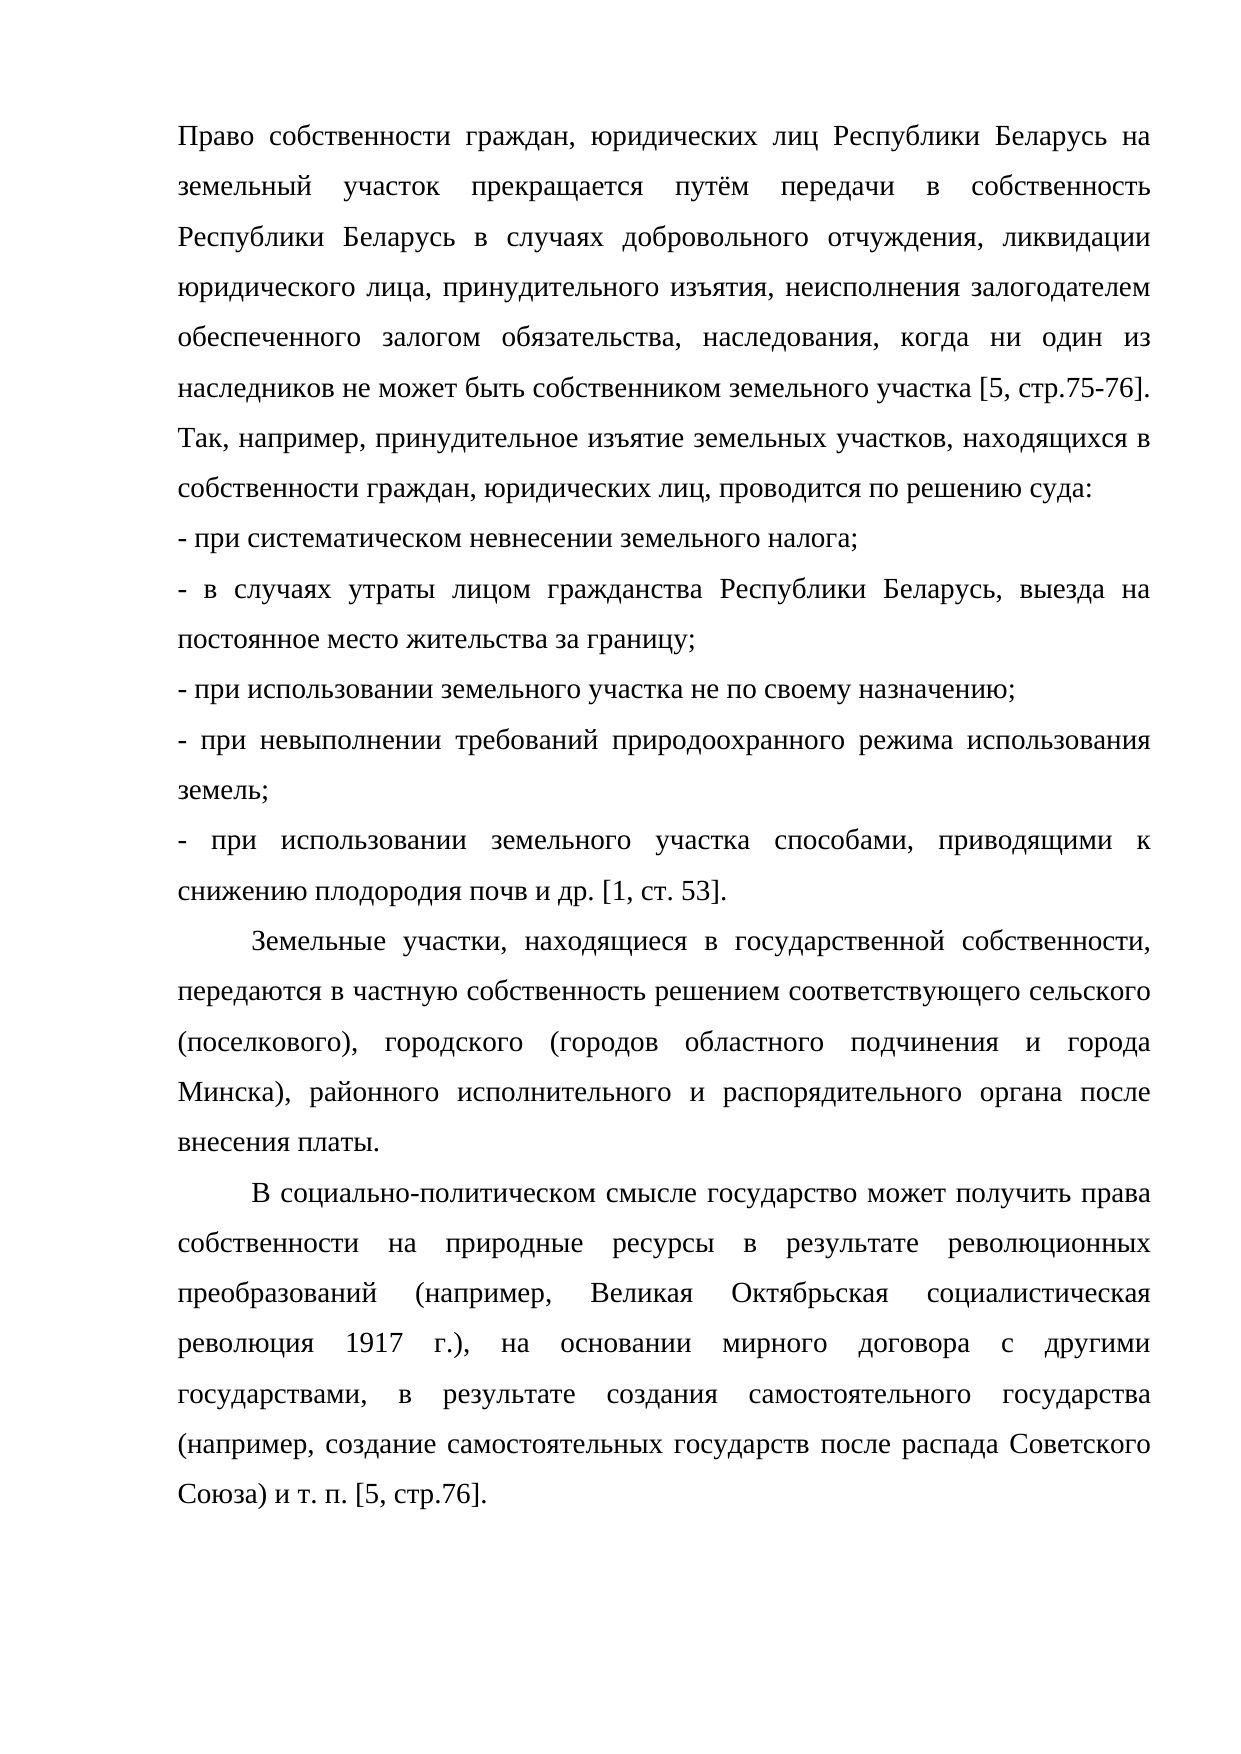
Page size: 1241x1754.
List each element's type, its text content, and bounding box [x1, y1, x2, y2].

text Право собственности граждан, юридических лиц Республики Беларусь на земельный участок прекращается путём передачи в собственность Республики Беларусь в случаях добровольного отчуждения, ликвидации юридического лица, принудительного изъятия, неисполнения залогодателем обеспеченного залогом обязательства, наследования, когда ни один из наследников не может быть собственником земельного участка [5, стр.75-76]. Так, например, принудительное изъятие земельных участков, находящихся в собственности граждан, юридических лиц, проводится по решению суда: [177, 118, 1152, 504]
text - в случаях утраты лицом гражданства Республики Беларусь, выезда на постоянное место жительства за границу; [177, 571, 1152, 655]
text Земельные участки, находящиеся в государственной собственности, передаются в частную собственность решением соответствующего сельского (поселкового), городского (городов областного подчинения и города Минска), районного исполнительного и распорядительного органа после внесения платы. [177, 923, 1152, 1158]
text - при использовании земельного участка не по своему назначению; [177, 672, 1152, 705]
text - при систематическом невнесении земельного налога; [177, 521, 1152, 554]
text - при невыполнении требований природоохранного режима использования земель; [177, 722, 1152, 806]
text В социально-политическом смысле государство может получить права собственности на природные ресурсы в результате революционных преобразований (например, Великая Октябрьская социалистическая революция 1917 г.), на основании мирного договора с другими государствами, в результате создания самостоятельного государства (например, создание самостоятельных государств после распада Советского Союза) и т. п. [5, стр.76]. [177, 1175, 1152, 1510]
text - при использовании земельного участка способами, приводящими к снижению плодородия почв и др. [1, ст. 53]. [177, 822, 1152, 906]
